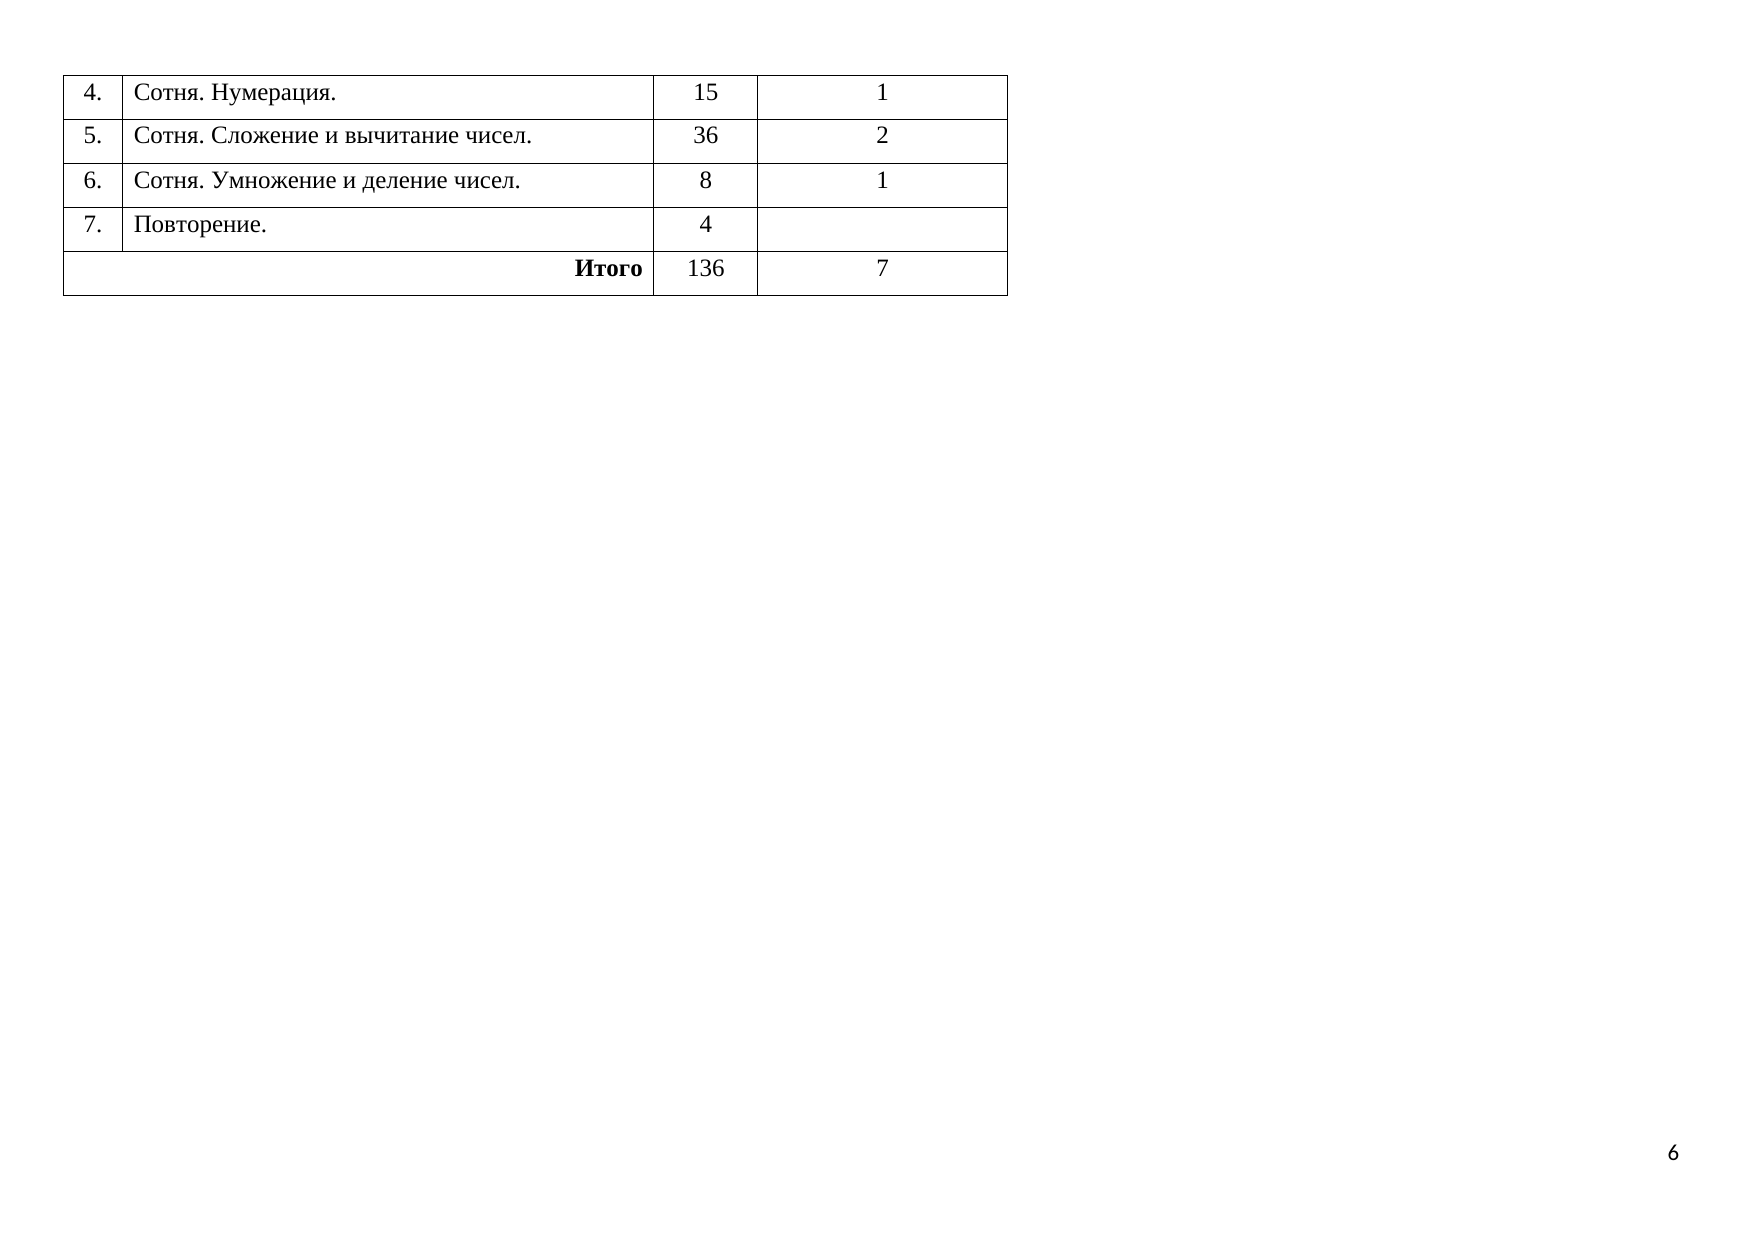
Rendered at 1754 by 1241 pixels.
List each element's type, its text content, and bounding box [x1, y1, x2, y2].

table_cell 1 [758, 76, 1007, 119]
table_cell Сотня. Нумерация. [123, 76, 653, 119]
table_cell 7. [64, 208, 122, 251]
table_cell [758, 208, 1007, 251]
table_cell 7 [758, 252, 1007, 295]
table_cell 8 [654, 164, 757, 207]
table_cell Сотня. Сложение и вычитание чисел. [123, 120, 653, 163]
table_cell 136 [654, 252, 757, 295]
table_cell 5. [64, 120, 122, 163]
table_cell 4. [64, 76, 122, 119]
table_cell Сотня. Умножение и деление чисел. [123, 164, 653, 207]
table_cell 6. [64, 164, 122, 207]
table_cell 1 [758, 164, 1007, 207]
table_cell Итого [64, 252, 653, 295]
table_cell 2 [758, 120, 1007, 163]
table_cell Повторение. [123, 208, 653, 251]
table_cell 15 [654, 76, 757, 119]
table_cell 4 [654, 208, 757, 251]
table_cell 36 [654, 120, 757, 163]
